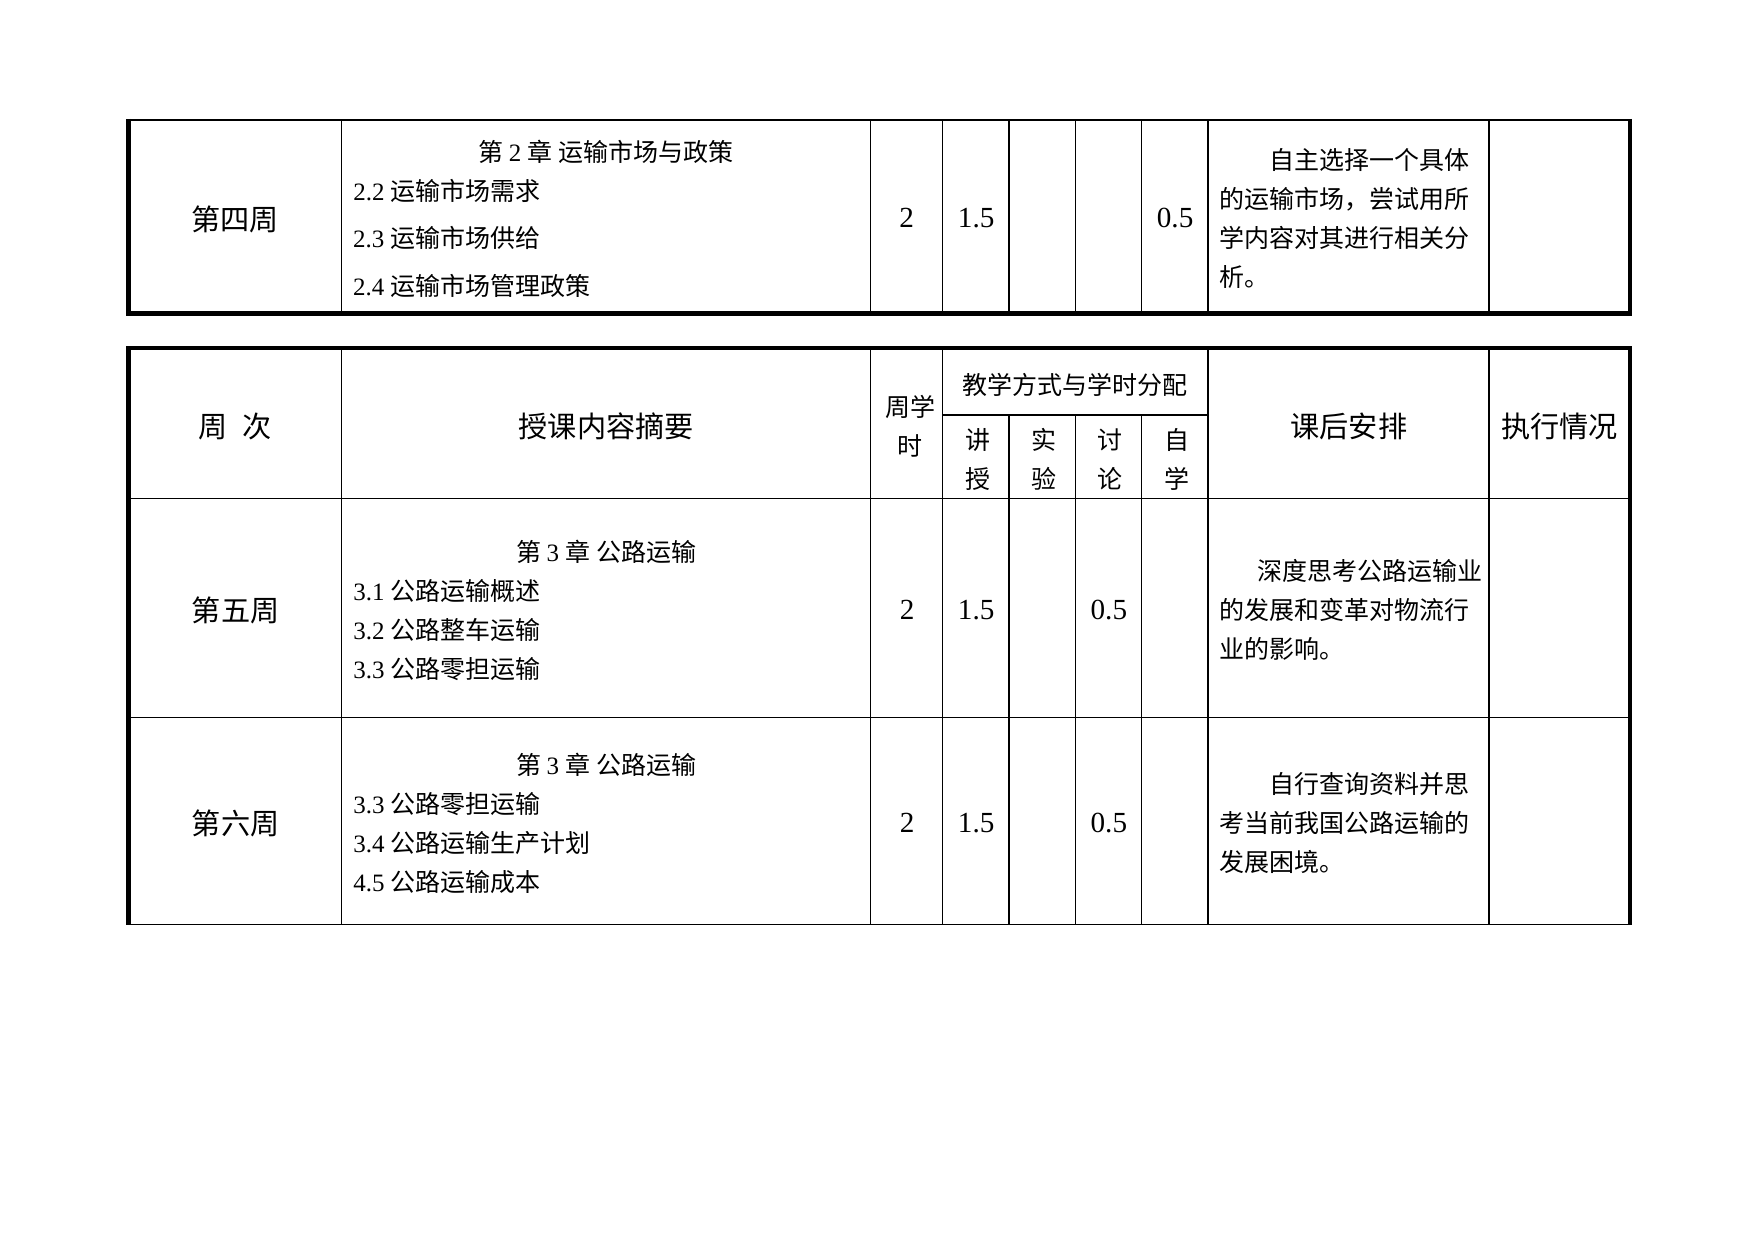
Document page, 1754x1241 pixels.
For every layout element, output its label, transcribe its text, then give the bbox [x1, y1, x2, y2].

table_cell 1.5 [943, 499, 1008, 716]
table_cell 2 [871, 121, 942, 311]
table_cell [1490, 499, 1628, 716]
table_header 课后安排 [1209, 350, 1488, 497]
table_cell 实验 [1010, 416, 1075, 497]
table_cell 自主选择一个具体的运输市场，尝试用所学内容对其进行相关分析。 [1209, 121, 1488, 311]
table_cell 0.5 [1076, 499, 1141, 716]
table_cell [1010, 499, 1075, 716]
table_cell 讲授 [943, 416, 1008, 497]
table_cell 深度思考公路运输业的发展和变革对物流行业的影响。 [1209, 499, 1488, 716]
table_cell [1010, 121, 1075, 311]
table_cell 0.5 [1142, 121, 1207, 311]
table_cell 自行查询资料并思考当前我国公路运输的发展困境。 [1209, 718, 1488, 924]
table_cell 2 [871, 718, 942, 924]
table_cell [1010, 718, 1075, 924]
table_cell [1142, 718, 1207, 924]
table_cell 1.5 [943, 718, 1008, 924]
table_cell [1490, 718, 1628, 924]
table_cell [1142, 499, 1207, 716]
table_header 授课内容摘要 [342, 350, 870, 497]
table_cell 第六周 [131, 718, 341, 924]
table_cell 1.5 [943, 121, 1008, 311]
table_cell 第四周 [131, 121, 341, 311]
table_cell 讨论 [1076, 416, 1141, 497]
table_cell 第五周 [131, 499, 341, 716]
table_header 教学方式与学时分配 [943, 350, 1207, 414]
table_cell [1490, 121, 1628, 311]
table_cell 2 [871, 499, 942, 716]
table_cell 0.5 [1076, 718, 1141, 924]
table_cell 自学 [1142, 416, 1207, 497]
table_header 周 次 [131, 350, 341, 497]
table_cell [1076, 121, 1141, 311]
table_cell 第 3 章 公路运输 3.1 公路运输概述 3.2 公路整车运输 3.3 公路零担运输 [342, 499, 870, 716]
table_cell 第 2 章 运输市场与政策 2.2 运输市场需求 2.3 运输市场供给 2.4 运输市场管理政策 [342, 121, 870, 311]
table_header 周学时 [871, 350, 942, 497]
table_cell 第 3 章 公路运输 3.3 公路零担运输 3.4 公路运输生产计划 4.5 公路运输成本 [342, 718, 870, 924]
table_header 执行情况 [1490, 350, 1628, 497]
